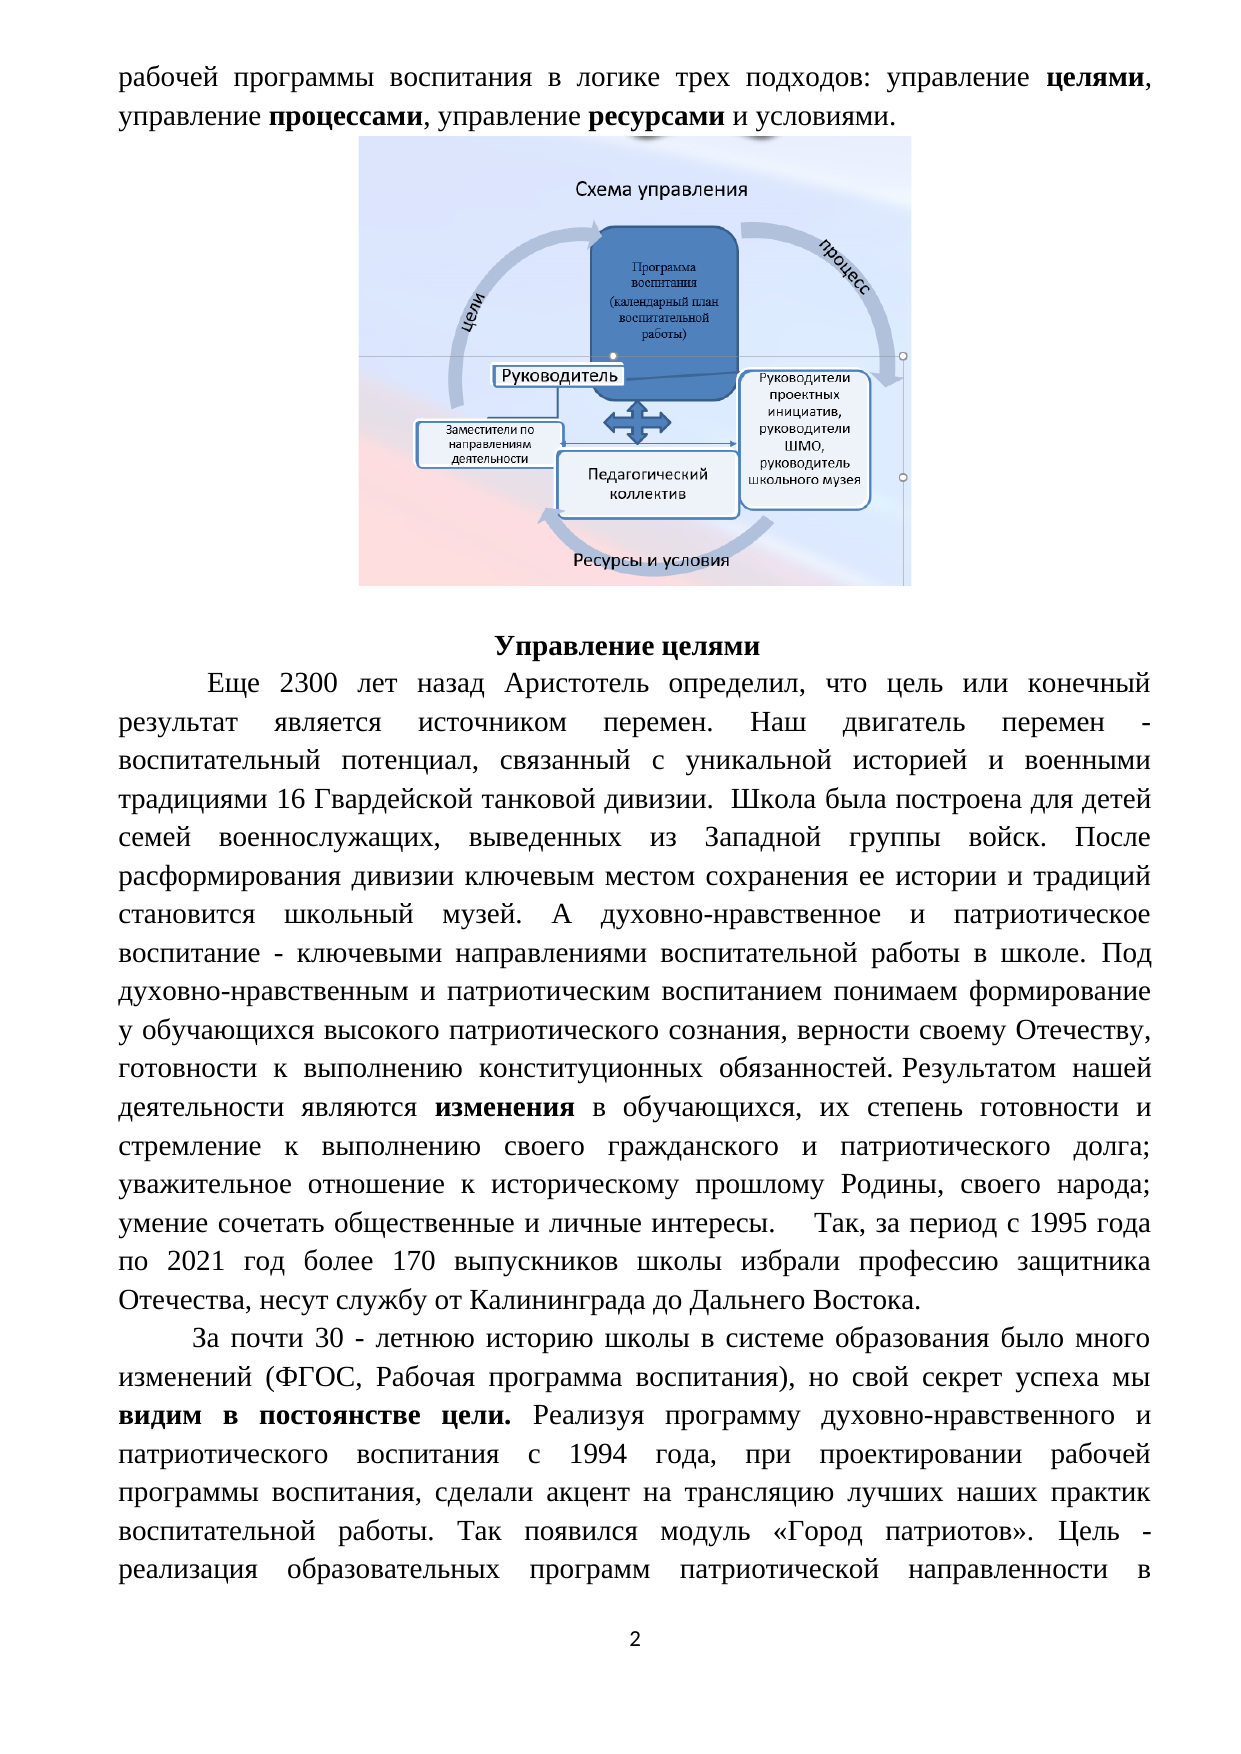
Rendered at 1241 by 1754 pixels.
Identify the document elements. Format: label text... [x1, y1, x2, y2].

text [118, 59, 1152, 131]
text Еще 2300 лет назад Аристотель определил, что цель или конечный результат является источником перемен. Наш двигатель перемен - воспитательный потенциал, связанный с уникальной историей и военными традициями 16 Гвардейской танковой дивизии. Школа была построена для детей семей военнослужащих, выведенных из Западной группы войск. После расформирования дивизии ключевым местом сохранения ее истории и традиций становится школьный музей. А духовно-нравственное и патриотическое воспитание - ключевыми направлениями воспитательной работы в школе. Под духовно-нравственным и патриотическим воспитанием понимаем формирование у обучающихся высокого патриотического сознания, верности своему Отечеству, готовности к выполнению конституционных обязанностей. Результатом нашей деятельности являются изменения в обучающихся, их степень готовности и стремление к выполнению своего гражданского и патриотического долга; уважительное отношение к историческому прошлому Родины, своего народа; умение сочетать общественные и личные интересы. Так, за период с 1995 года по 2021 год более 170 выпускников школы избрали профессию защитника Отечества, несут службу от Калининграда до Дальнего Востока. [118, 776, 1152, 1315]
table_header Управление целями [118, 589, 1136, 665]
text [118, 1320, 1152, 1585]
picture [358, 136, 912, 586]
